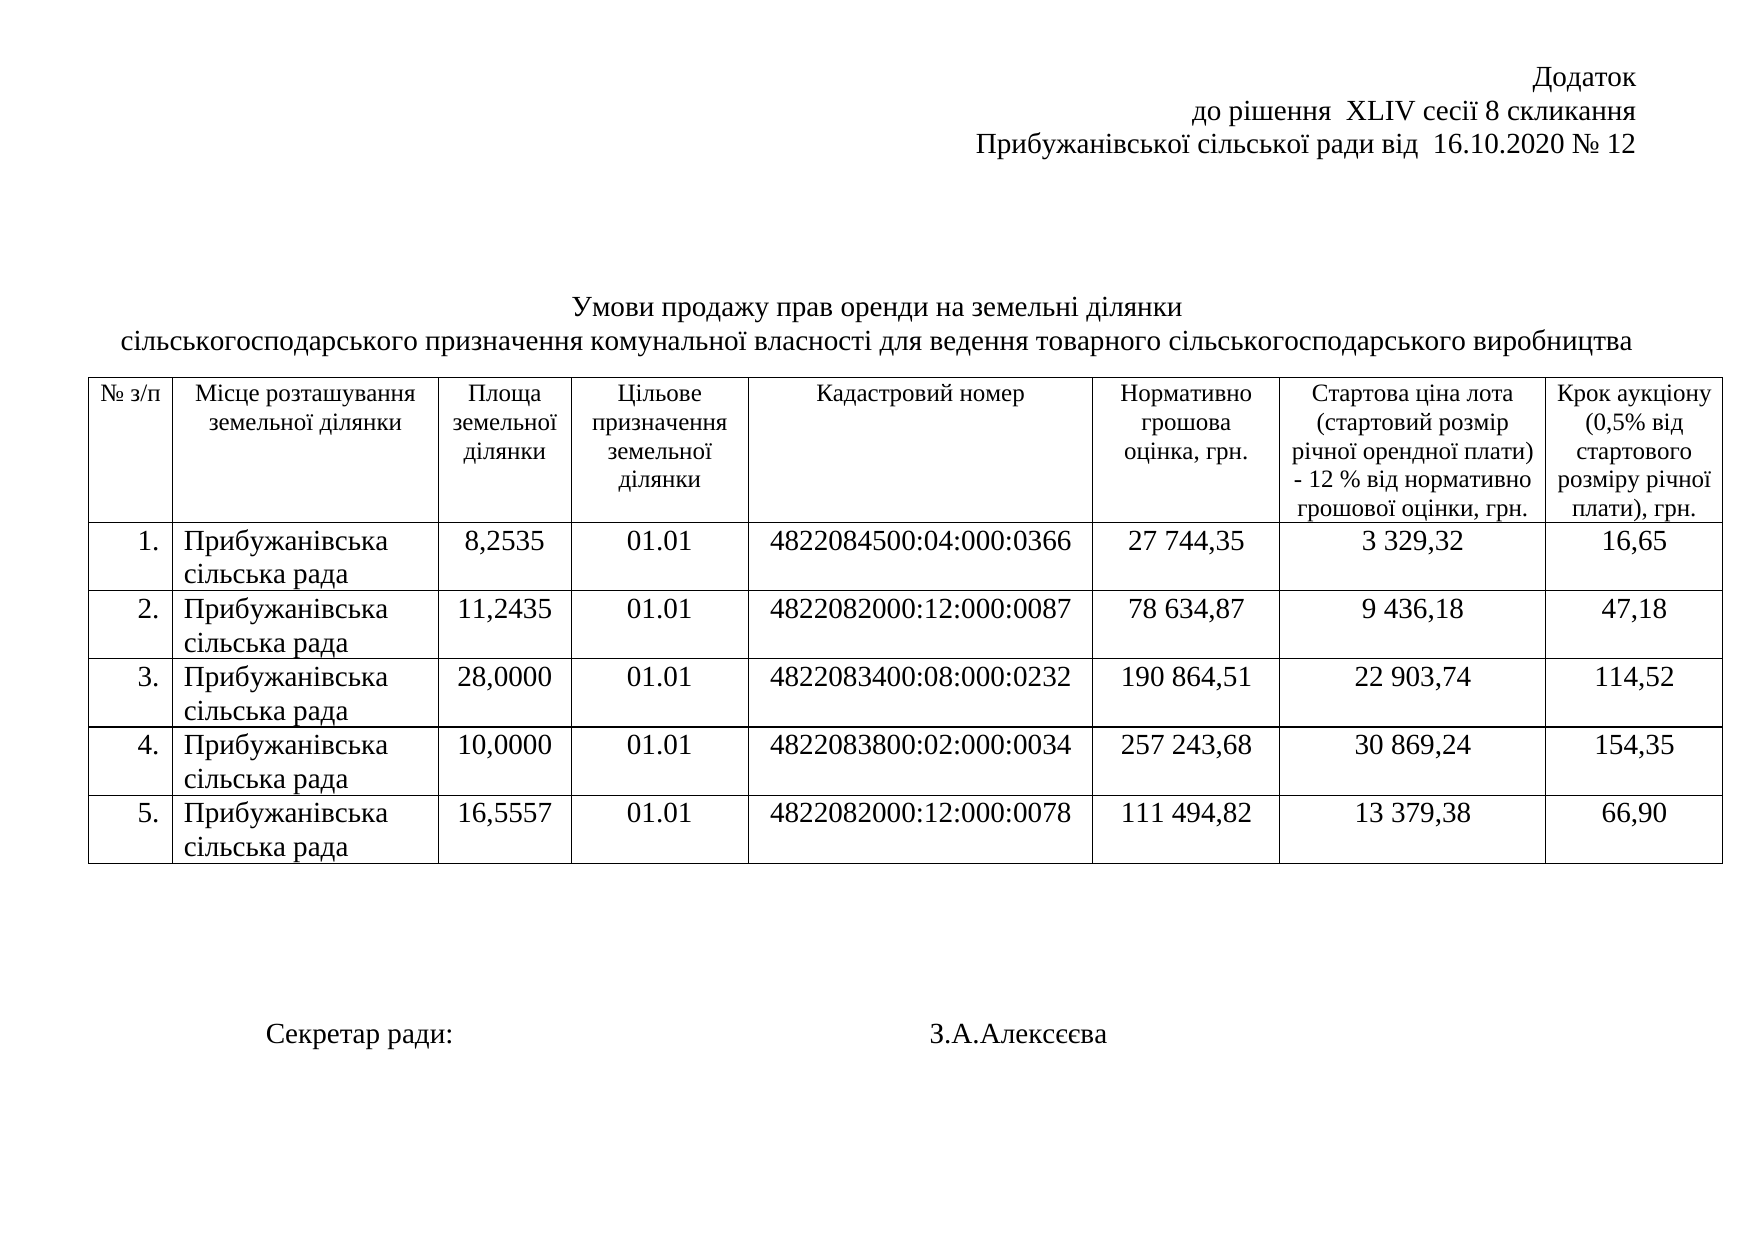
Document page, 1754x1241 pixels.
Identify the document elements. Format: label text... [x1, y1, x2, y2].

table_cell [89, 591, 172, 658]
table_cell 3 329,32 [1280, 523, 1545, 590]
table_cell 13 379,38 [1280, 796, 1545, 863]
table_cell 47,18 [1546, 591, 1722, 658]
text Секретар ради: З.А.Алексєєва [118, 1016, 1636, 1049]
table_cell 27 744,35 [1093, 523, 1279, 590]
table_cell 4822082000:12:000:0087 [749, 591, 1092, 658]
table_header № з/п [89, 378, 172, 522]
table_header Стартова ціна лота (стартовий розмір річної орендної плати) - 12 % від нормативно грошової оцінки, грн. [1280, 378, 1545, 522]
table_cell [89, 728, 172, 794]
table_cell 257 243,68 [1093, 728, 1279, 794]
table_header Кадастровий номер [749, 378, 1092, 522]
table_header Площа земельної ділянки [439, 378, 571, 522]
table_cell [89, 796, 172, 863]
table_cell 190 864,51 [1093, 659, 1279, 726]
table_cell Прибужанівська сільська рада [173, 728, 438, 794]
table_header Крок аукціону (0,5% від стартового розміру річної плати), грн. [1546, 378, 1722, 522]
table_cell [89, 659, 172, 726]
table_cell 22 903,74 [1280, 659, 1545, 726]
table_cell 01.01 [572, 523, 748, 590]
table_cell 111 494,82 [1093, 796, 1279, 863]
table_cell 16,65 [1546, 523, 1722, 590]
table_cell Прибужанівська сільська рада [173, 591, 438, 658]
table_cell 30 869,24 [1280, 728, 1545, 794]
table_cell 10,0000 [439, 728, 571, 794]
text Умови продажу прав оренди на земельні ділянки сільськогосподарського призначення комунальної власності для ведення товарного сільськогосподарського виробництва [118, 289, 1636, 356]
table_cell Прибужанівська сільська рада [173, 523, 438, 590]
table_header Нормативно грошова оцінка, грн. [1093, 378, 1279, 522]
table_cell 9 436,18 [1280, 591, 1545, 658]
table_cell 8,2535 [439, 523, 571, 590]
table_cell 4822083800:02:000:0034 [749, 728, 1092, 794]
table_cell 01.01 [572, 796, 748, 863]
table_cell 4822084500:04:000:0366 [749, 523, 1092, 590]
table_cell 78 634,87 [1093, 591, 1279, 658]
table_cell 4822083400:08:000:0232 [749, 659, 1092, 726]
table_cell 154,35 [1546, 728, 1722, 794]
table_cell 114,52 [1546, 659, 1722, 726]
table_cell 28,0000 [439, 659, 571, 726]
table_cell [89, 523, 172, 590]
table_cell 11,2435 [439, 591, 571, 658]
table_cell 01.01 [572, 659, 748, 726]
table_cell 01.01 [572, 591, 748, 658]
table_cell Прибужанівська сільська рада [173, 796, 438, 863]
table_header Місце розташування земельної ділянки [173, 378, 438, 522]
table_cell 16,5557 [439, 796, 571, 863]
table_cell 4822082000:12:000:0078 [749, 796, 1092, 863]
text Додаток до рішення ХLIV сесії 8 скликання Прибужанівської сільської ради від 16.10.2020 № 12 [118, 59, 1636, 160]
table_cell 66,90 [1546, 796, 1722, 863]
table_cell 01.01 [572, 728, 748, 794]
table_cell Прибужанівська сільська рада [173, 659, 438, 726]
table_header Цільове призначення земельної ділянки [572, 378, 748, 522]
